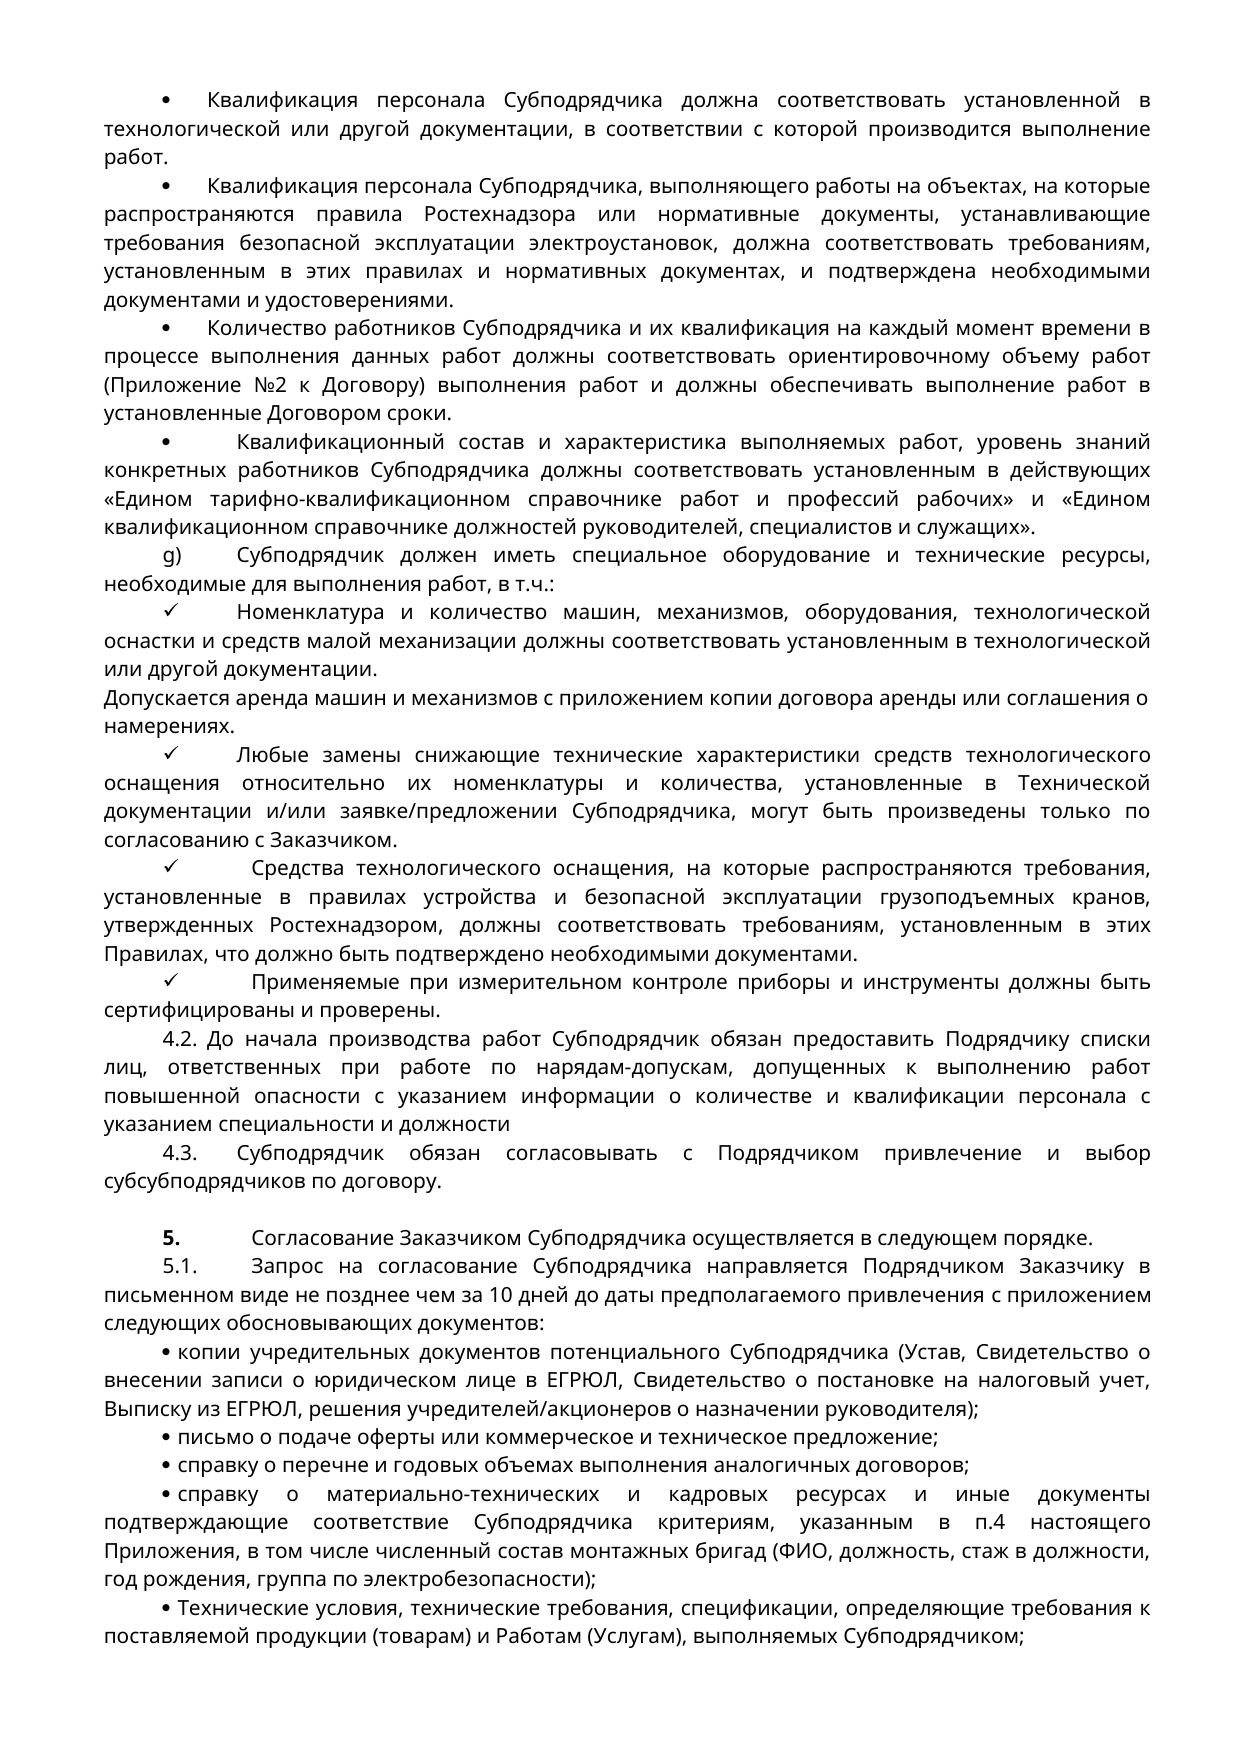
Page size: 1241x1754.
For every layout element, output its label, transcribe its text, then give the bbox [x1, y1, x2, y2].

list справку о перечне и годовых объемах выполнения аналогичных договоров; [103, 1451, 1152, 1479]
list Субподрядчик обязан согласовывать с Подрядчиком привлечение и выбор субсубподрядчиков по договору. [103, 1138, 1152, 1195]
list Квалификация персонала Субподрядчика, выполняющего работы на объектах, на которые распространяются правила Ростехнадзора или нормативные документы, устанавливающие требования безопасной эксплуатации электроустановок, должна соответствовать требованиям, установленным в этих правилах и нормативных документах, и подтверждена необходимыми документами и удостоверениями. [103, 171, 1152, 313]
list Допускается аренда машин и механизмов с приложением копии договора аренды или соглашения о намерениях. [103, 683, 1152, 740]
list письмо о подаче оферты или коммерческое и техническое предложение; [103, 1422, 1152, 1451]
list справку о материально-технических и кадровых ресурсах и иные документы подтверждающие соответствие Субподрядчика критериям, указанным в п.4 настоящего Приложения, в том числе численный состав монтажных бригад (ФИО, должность, стаж в должности, год рождения, группа по электробезопасности); [103, 1479, 1152, 1593]
list Количество работников Субподрядчика и их квалификация на каждый момент времени в процессе выполнения данных работ должны соответствовать ориентировочному объему работ (Приложение №2 к Договору) выполнения работ и должны обеспечивать выполнение работ в установленные Договором сроки. [103, 313, 1152, 427]
list Применяемые при измерительном контроле приборы и инструменты должны быть сертифицированы и проверены. [103, 967, 1152, 1024]
list Квалификационный состав и характеристика выполняемых работ, уровень знаний конкретных работников Субподрядчика должны соответствовать установленным в действующих «Едином тарифно-квалификационном справочнике работ и профессий рабочих» и «Едином квалификационном справочнике должностей руководителей, специалистов и служащих». [103, 427, 1152, 541]
list Согласование Заказчиком Субподрядчика осуществляется в следующем порядке. [103, 1223, 1152, 1252]
list Технические условия, технические требования, спецификации, определяющие требования к поставляемой продукции (товарам) и Работам (Услугам), выполняемых Субподрядчиком; [103, 1593, 1152, 1650]
list Любые замены снижающие технические характеристики средств технологического оснащения относительно их номенклатуры и количества, установленные в Технической документации и/или заявке/предложении Субподрядчика, могут быть произведены только по согласованию с Заказчиком. [103, 740, 1152, 853]
list Средства технологического оснащения, на которые распространяются требования, установленные в правилах устройства и безопасной эксплуатации грузоподъемных кранов, утвержденных Ростехнадзором, должны соответствовать требованиям, установленным в этих Правилах, что должно быть подтверждено необходимыми документами. [103, 853, 1152, 967]
list Запрос на согласование Субподрядчика направляется Подрядчиком Заказчику в письменном виде не позднее чем за 10 дней до даты предполагаемого привлечения с приложением следующих обосновывающих документов: [103, 1252, 1152, 1337]
list До начала производства работ Субподрядчик обязан предоставить Подрядчику списки лиц, ответственных при работе по нарядам-допускам, допущенных к выполнению работ повышенной опасности с указанием информации о количестве и квалификации персонала с указанием специальности и должности [103, 1024, 1152, 1138]
list Квалификация персонала Субподрядчика должна соответствовать установленной в технологической или другой документации, в соответствии с которой производится выполнение работ. [103, 86, 1152, 171]
list Субподрядчик должен иметь специальное оборудование и технические ресурсы, необходимые для выполнения работ, в т.ч.: [103, 541, 1152, 597]
list копии учредительных документов потенциального Субподрядчика (Устав, Свидетельство о внесении записи о юридическом лице в ЕГРЮЛ, Свидетельство о постановке на налоговый учет, Выписку из ЕГРЮЛ, решения учредителей/акционеров о назначении руководителя); [103, 1337, 1152, 1422]
list Номенклатура и количество машин, механизмов, оборудования, технологической оснастки и средств малой механизации должны соответствовать установленным в технологической или другой документации. [103, 597, 1152, 683]
